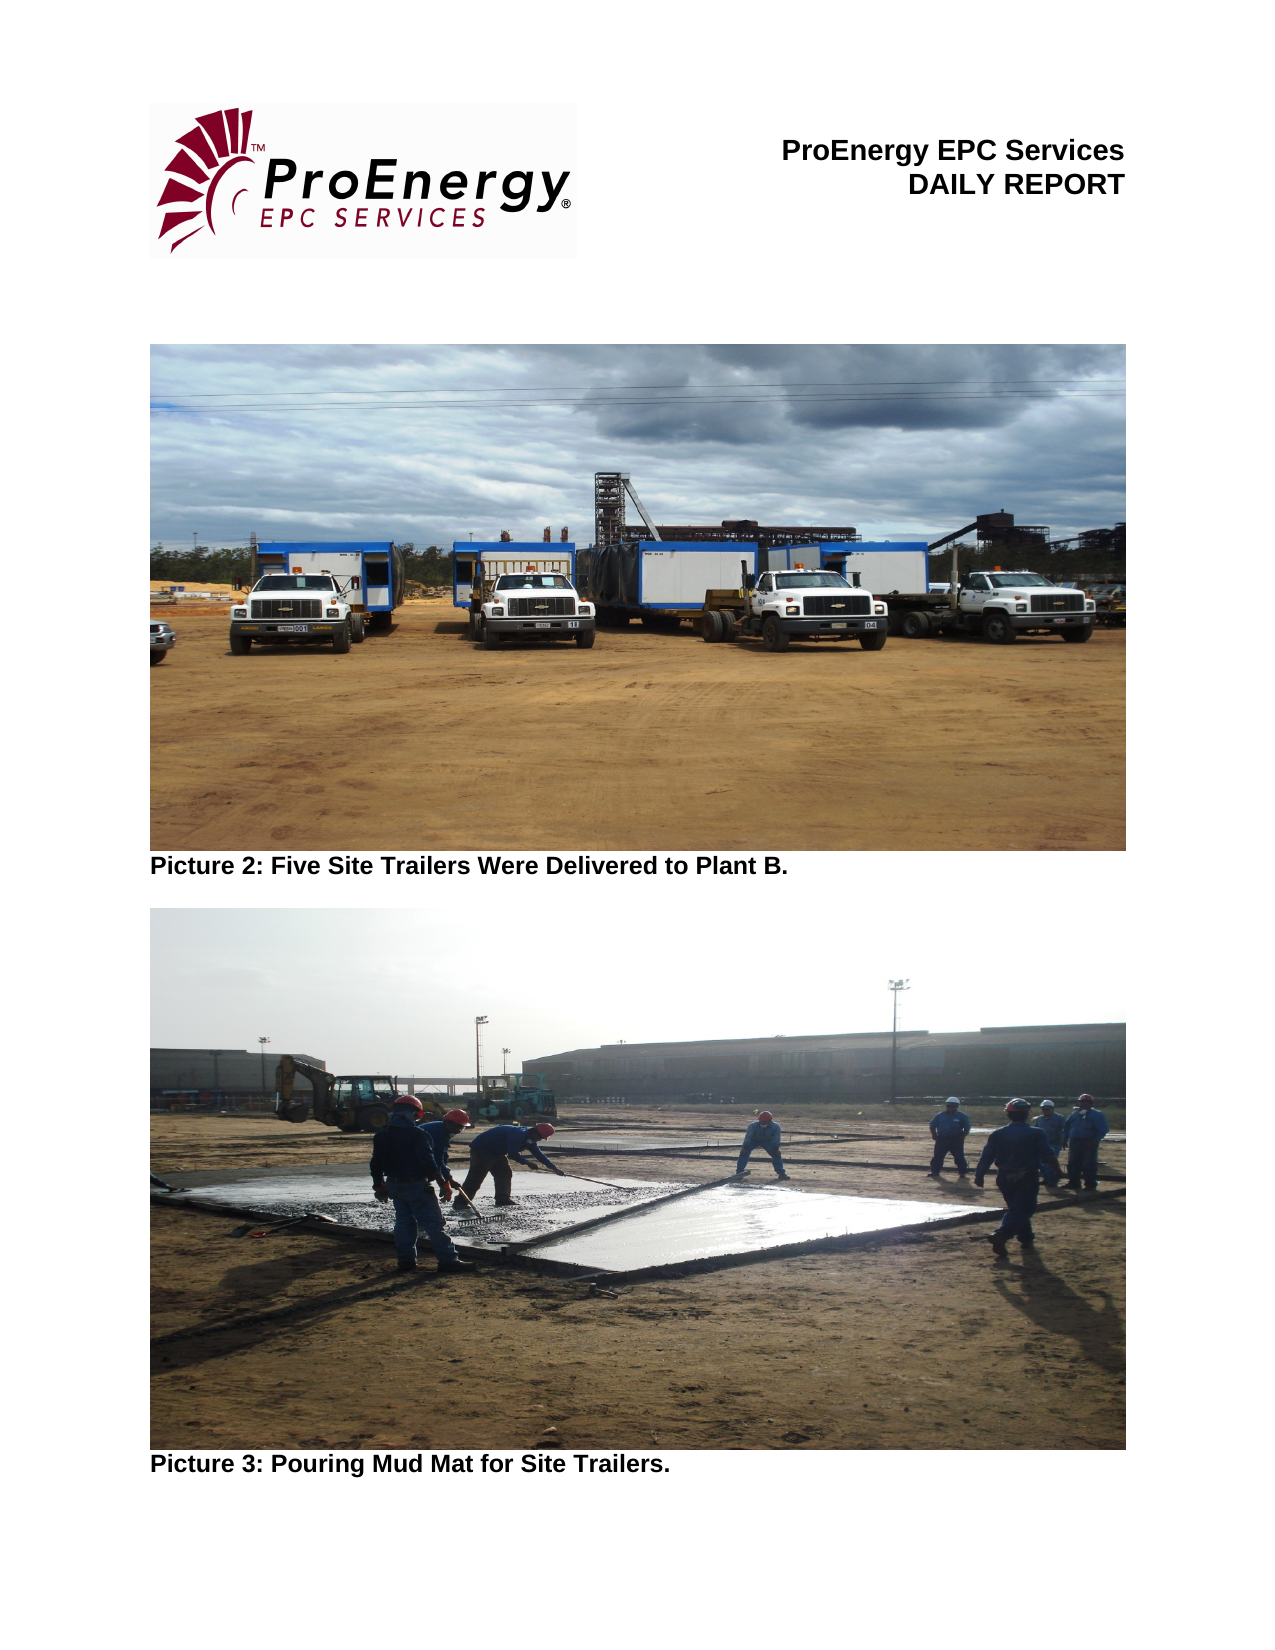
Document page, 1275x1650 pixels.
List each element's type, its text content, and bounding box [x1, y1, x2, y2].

picture [150, 103, 577, 259]
text Picture 2: Five Site Trailers Were Delivered to Plant B. [150, 851, 1125, 880]
text Picture 3: Pouring Mud Mat for Site Trailers. [150, 1450, 1125, 1478]
picture [150, 908, 1126, 1450]
picture [150, 344, 1126, 851]
